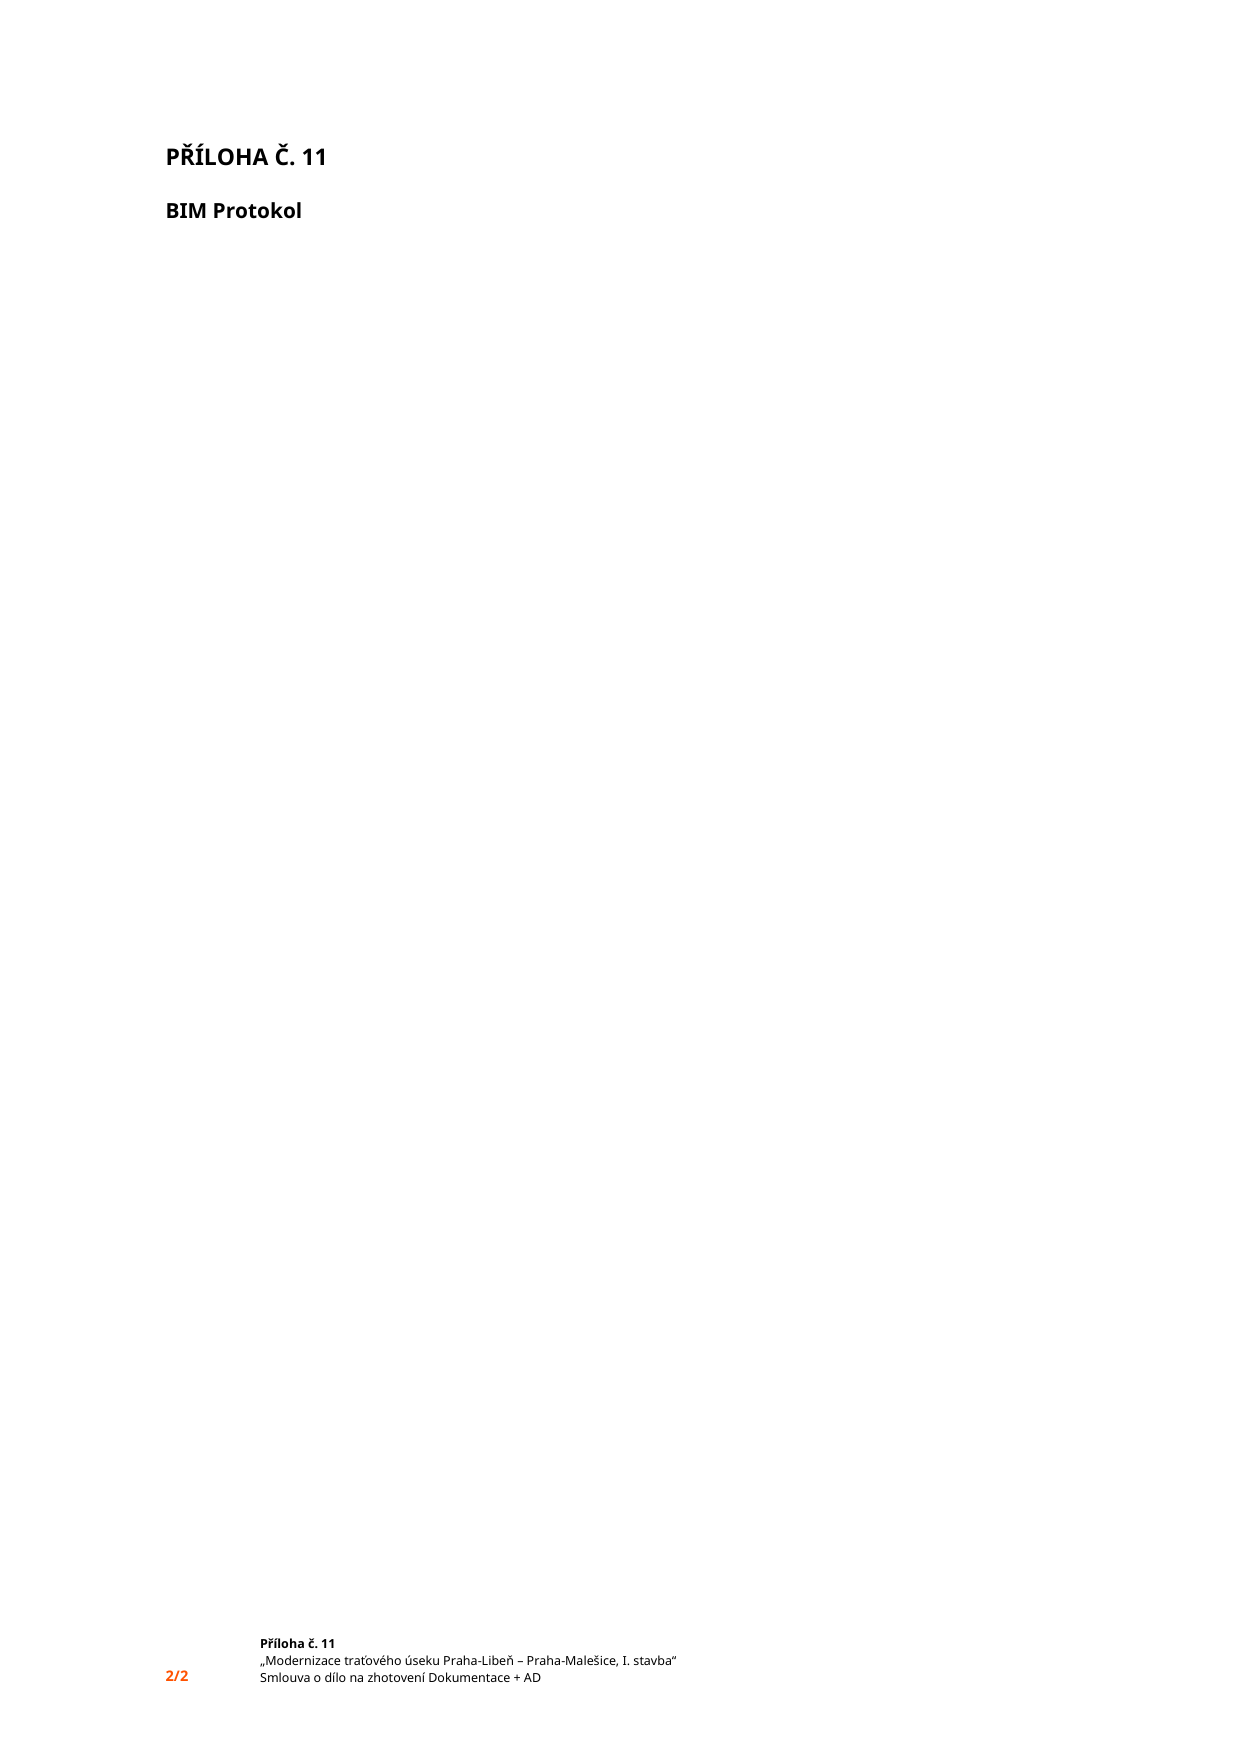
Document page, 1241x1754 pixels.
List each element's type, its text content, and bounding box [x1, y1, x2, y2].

text BIM Protokol [165, 197, 1075, 225]
text Příloha č. 11 [165, 141, 1075, 173]
